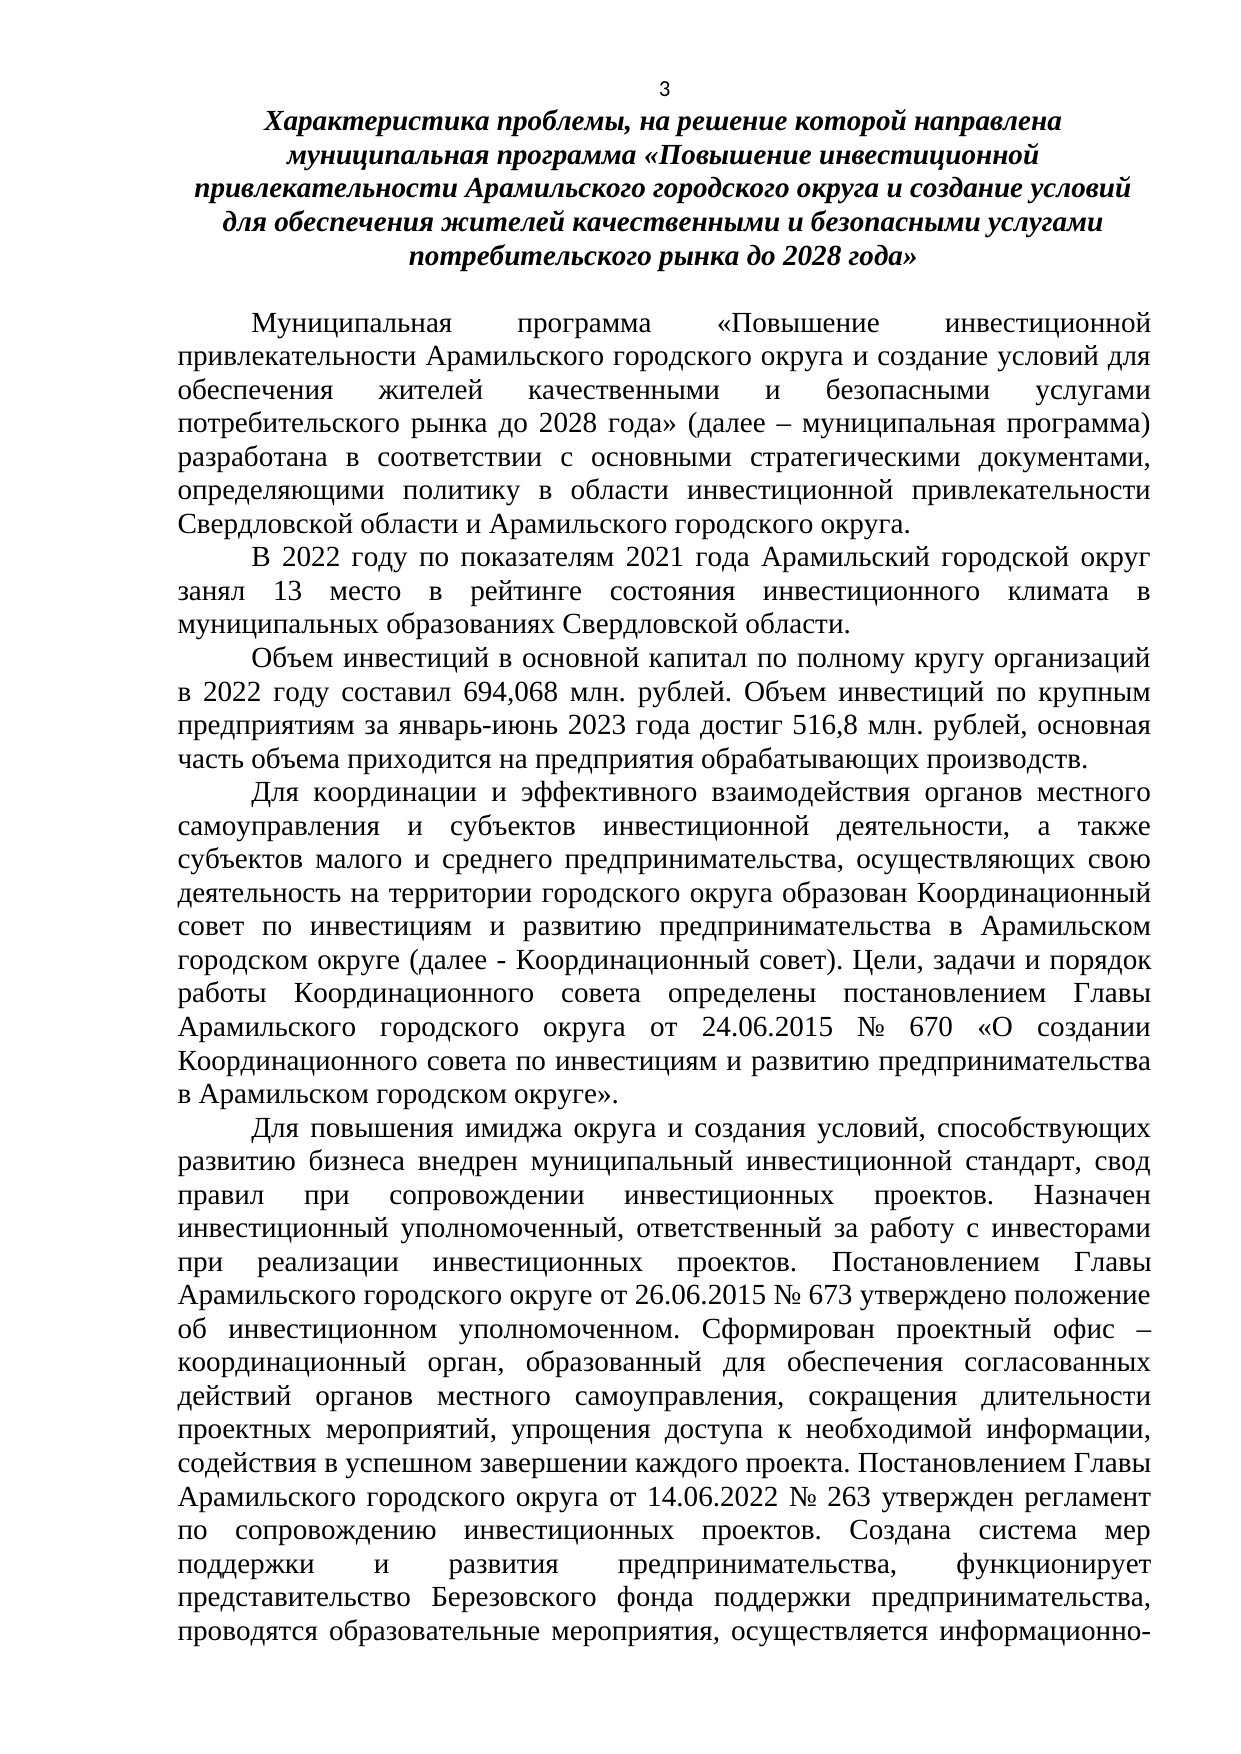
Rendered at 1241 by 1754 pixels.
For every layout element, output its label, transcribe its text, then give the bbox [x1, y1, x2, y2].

text Характеристика проблемы, на решение которой направлена муниципальная программа «Повышение инвестиционной привлекательности Арамильского городского округа и создание условий для обеспечения жителей качественными и безопасными услугами потребительского рынка до 2028 года» [177, 103, 1152, 271]
text Объем инвестиций в основной капитал по полному кругу организаций в 2022 году составил 694,068 млн. рублей. Объем инвестиций по крупным предприятиям за январь-июнь 2023 года достиг 516,8 млн. рублей, основная часть объема приходится на предприятия обрабатывающих производств. [177, 640, 1152, 774]
text В 2022 году по показателям 2021 года Арамильский городской округ занял 13 место в рейтинге состояния инвестиционного климата в муниципальных образованиях Свердловской области. [177, 539, 1152, 640]
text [177, 1110, 1152, 1646]
text Для координации и эффективного взаимодействия органов местного самоуправления и субъектов инвестиционной деятельности, а также субъектов малого и среднего предпринимательства, осуществляющих свою деятельность на территории городского округа образован Координационный совет по инвестициям и развитию предпринимательства в Арамильском городском округе (далее - Координационный совет). Цели, задачи и порядок работы Координационного совета определены постановлением Главы Арамильского городского округа от 24.06.2015 № 670 «О создании Координационного совета по инвестициям и развитию предпринимательства в Арамильском городском округе». [177, 774, 1152, 1110]
text Муниципальная программа «Повышение инвестиционной привлекательности Арамильского городского округа и создание условий для обеспечения жителей качественными и безопасными услугами потребительского рынка до 2028 года» (далее – муниципальная программа) разработана в соответствии с основными стратегическими документами, определяющими политику в области инвестиционной привлекательности Свердловской области и Арамильского городского округа. [177, 305, 1152, 539]
